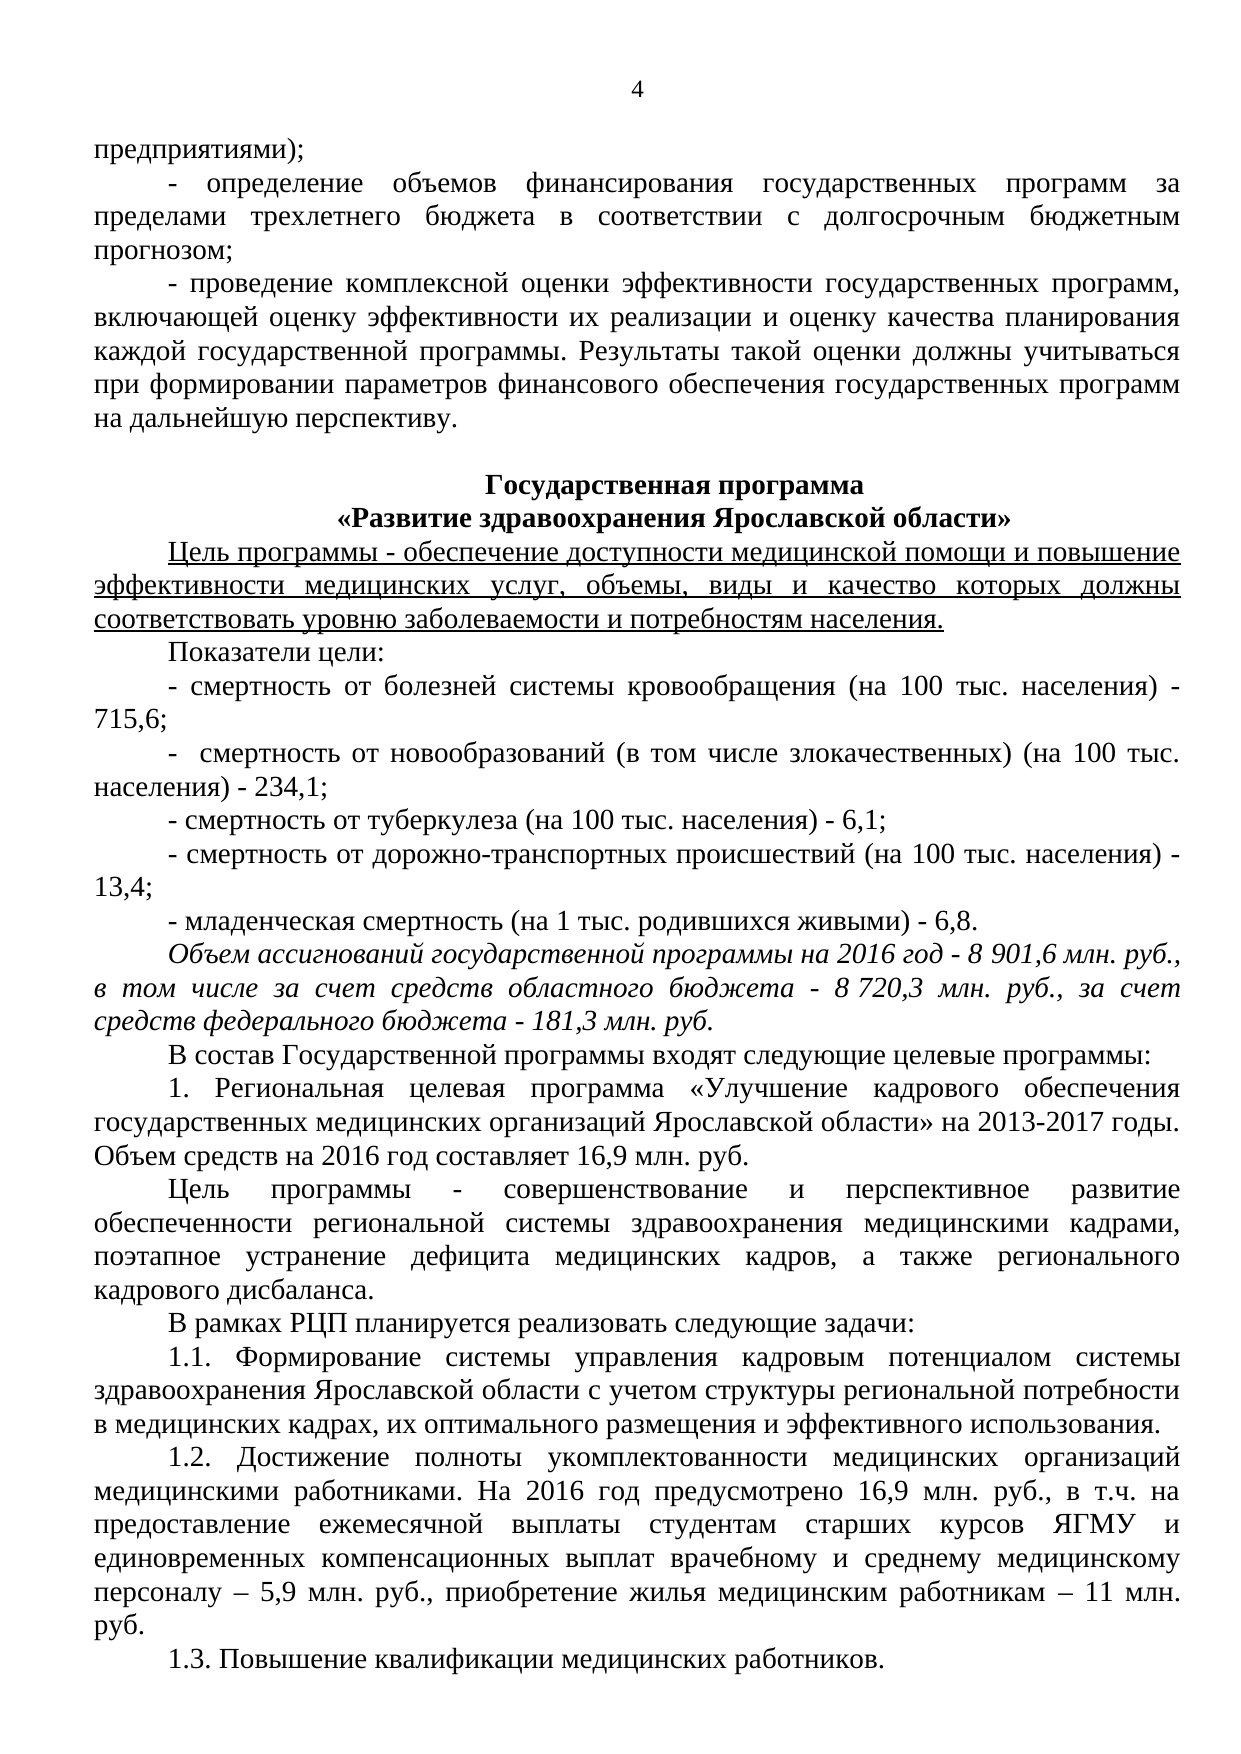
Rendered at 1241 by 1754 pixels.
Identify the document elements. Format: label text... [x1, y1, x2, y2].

text Объем ассигнований государственной программы на 2016 год - 8 901,6 млн. руб., в том числе за счет средств областного бюджета - 8 720,3 млн. руб., за счет средств федерального бюджета - 181,3 млн. руб. [94, 936, 1181, 1037]
text 1.3. Повышение квалификации медицинских работников. [94, 1641, 1181, 1674]
text - младенческая смертность (на 1 тыс. родившихся живыми) - 6,8. [94, 903, 1181, 936]
subtitle Государственная программа [94, 467, 1181, 500]
text Показатели цели: [94, 634, 1181, 668]
text - определение объемов финансирования государственных программ за пределами трехлетнего бюджета в соответствии с долгосрочным бюджетным прогнозом; [94, 165, 1181, 266]
text 1. Региональная целевая программа «Улучшение кадрового обеспечения государственных медицинских организаций Ярославской области» на 2013-2017 годы. Объем средств на 2016 год составляет 16,9 млн. руб. [94, 1071, 1181, 1171]
text Цель программы - обеспечение доступности медицинской помощи и повышение эффективности медицинских услуг, объемы, виды и качество которых должны соответствовать уровню заболеваемости и потребностям населения. [94, 534, 1181, 596]
text - проведение комплексной оценки эффективности государственных программ, включающей оценку эффективности их реализации и оценку качества планирования каждой государственной программы. Результаты такой оценки должны учитываться при формировании параметров финансового обеспечения государственных программ на дальнейшую перспективу. [94, 266, 1181, 433]
text Цель программы - обеспечение доступности медицинской помощи и повышение эффективности медицинских услуг, объемы, виды и качество которых должны соответствовать уровню заболеваемости и потребностям населения. [94, 598, 1181, 634]
subtitle «Развитие здравоохранения Ярославской области» [94, 500, 1181, 534]
text - смертность от дорожно-транспортных происшествий (на 100 тыс. населения) - 13,4; [94, 836, 1181, 903]
text - смертность от новообразований (в том числе злокачественных) (на 100 тыс. населения) - 234,1; [94, 735, 1181, 802]
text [94, 131, 1181, 165]
text В состав Государственной программы входят следующие целевые программы: [94, 1037, 1181, 1071]
text В рамках РЦП планируется реализовать следующие задачи: [94, 1305, 1181, 1339]
text Цель программы - совершенствование и перспективное развитие обеспеченности региональной системы здравоохранения медицинскими кадрами, поэтапное устранение дефицита медицинских кадров, а также регионального кадрового дисбаланса. [94, 1171, 1181, 1305]
text 1.1. Формирование системы управления кадровым потенциалом системы здравоохранения Ярославской области с учетом структуры региональной потребности в медицинских кадрах, их оптимального размещения и эффективного использования. [94, 1339, 1181, 1439]
text 1.2. Достижение полноты укомплектованности медицинских организаций медицинскими работниками. На 2016 год предусмотрено 16,9 млн. руб., в т.ч. на предоставление ежемесячной выплаты студентам старших курсов ЯГМУ и единовременных компенсационных выплат врачебному и среднему медицинскому персоналу – 5,9 млн. руб., приобретение жилья медицинским работникам – 11 млн. руб. [94, 1439, 1181, 1641]
text - смертность от туберкулеза (на 100 тыс. населения) - 6,1; [94, 802, 1181, 836]
text - смертность от болезней системы кровообращения (на 100 тыс. населения) - 715,6; [94, 668, 1181, 735]
